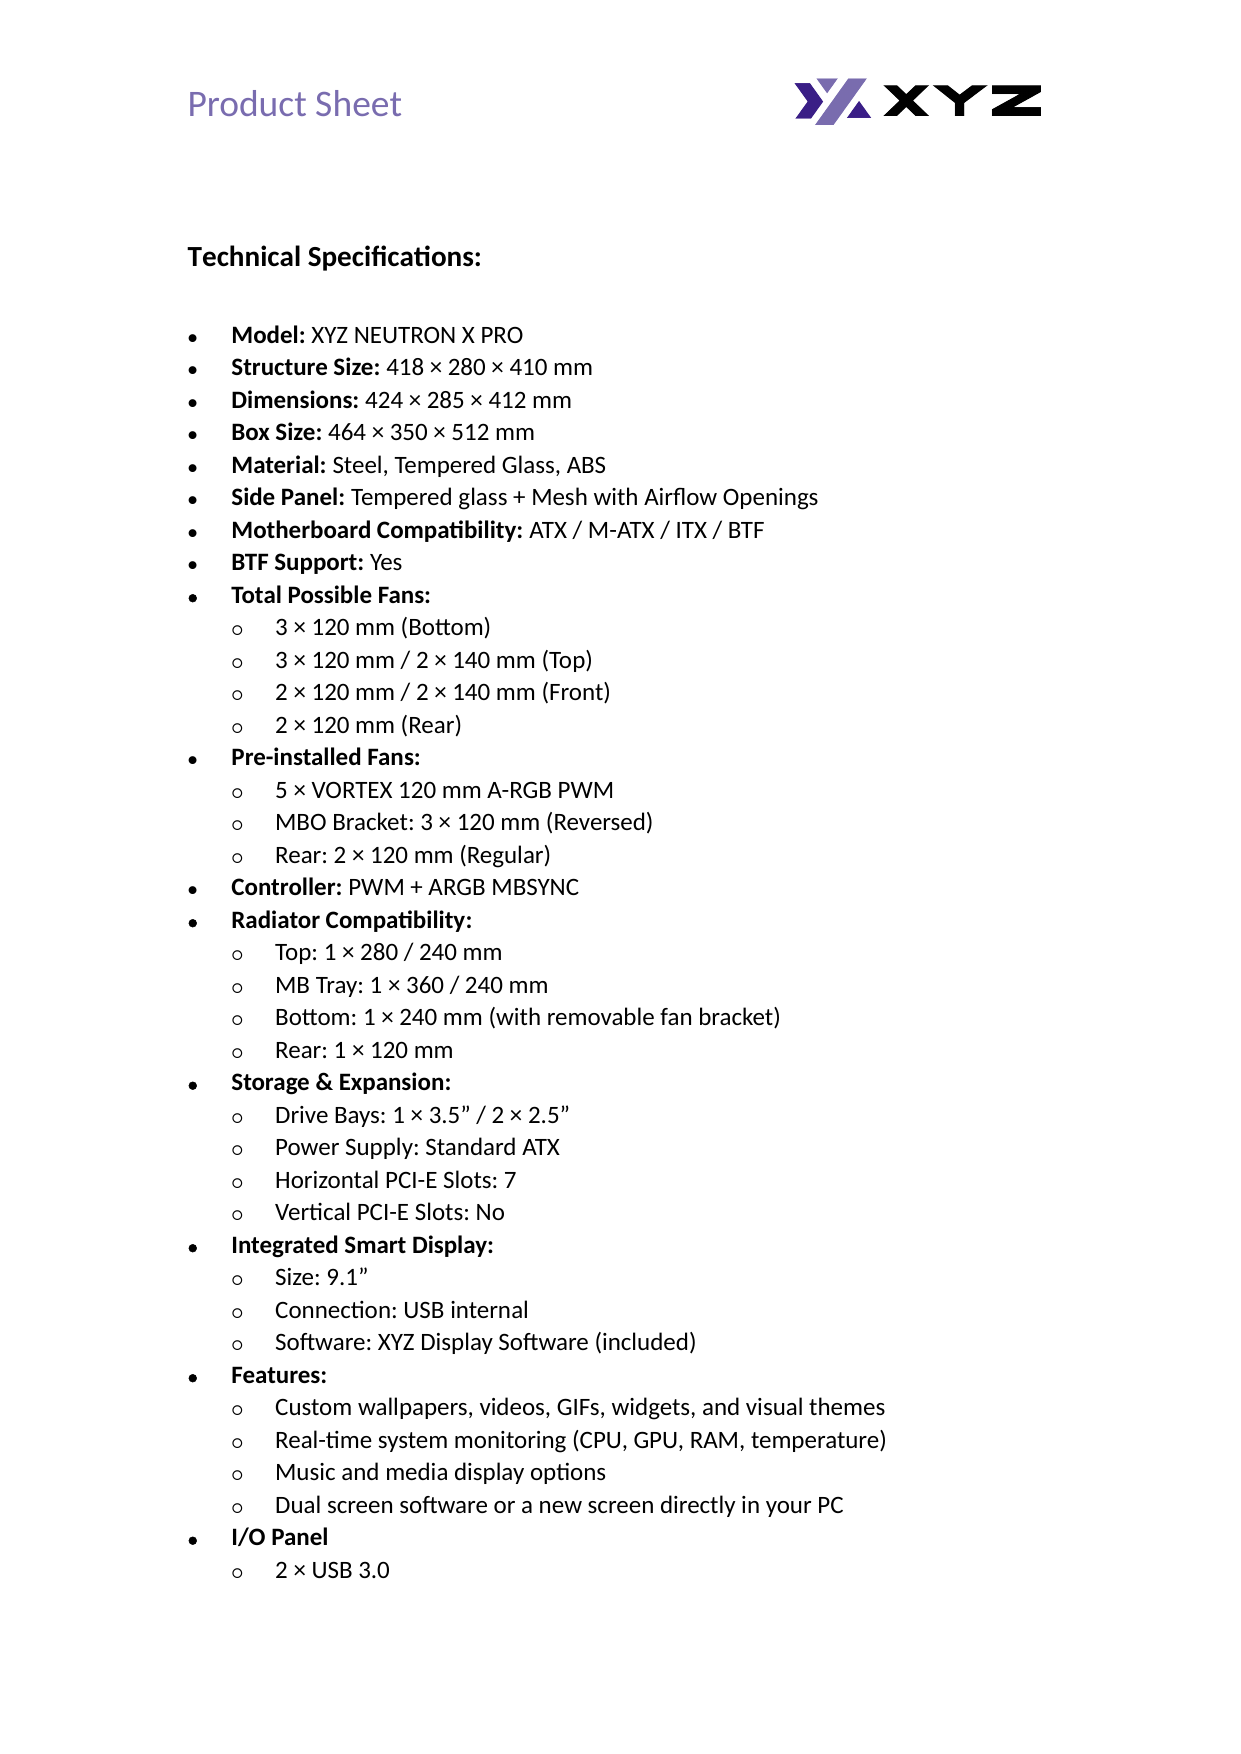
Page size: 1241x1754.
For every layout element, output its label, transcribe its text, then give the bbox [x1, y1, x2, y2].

list Dimensions: 424 × 285 × 412 mm [187, 383, 1053, 415]
list Side Panel: Tempered glass + Mesh with Airflow Openings [187, 480, 1053, 513]
list Real-time system monitoring (CPU, GPU, RAM, temperature) [231, 1423, 1053, 1455]
list MB Tray: 1 × 360 / 240 mm [231, 968, 1053, 1000]
list Material: Steel, Tempered Glass, ABS [187, 448, 1053, 480]
list Top: 1 × 280 / 240 mm [231, 935, 1053, 968]
list MBO Bracket: 3 × 120 mm (Reversed) [231, 805, 1053, 838]
list BTF Support: Yes [187, 545, 1053, 578]
list Controller: PWM + ARGB MBSYNC [187, 870, 1053, 903]
list Custom wallpapers, videos, GIFs, widgets, and visual themes [231, 1390, 1053, 1423]
list Connection: USB internal [231, 1293, 1053, 1325]
list Software: XYZ Display Software (included) [231, 1325, 1053, 1358]
list Model: XYZ NEUTRON X PRO [187, 318, 1053, 350]
list 5 × VORTEX 120 mm A-RGB PWM [231, 773, 1053, 805]
list Radiator Compatibility: [187, 903, 1053, 935]
list Rear: 2 × 120 mm (Regular) [231, 838, 1053, 870]
list Size: 9.1” [231, 1260, 1053, 1293]
list Horizontal PCI-E Slots: 7 [231, 1163, 1053, 1195]
list Features: [187, 1358, 1053, 1390]
list Integrated Smart Display: [187, 1228, 1053, 1260]
list 2 × 120 mm (Rear) [231, 708, 1053, 740]
list Rear: 1 × 120 mm [231, 1033, 1053, 1065]
picture [784, 66, 1054, 140]
list Drive Bays: 1 × 3.5” / 2 × 2.5” [231, 1098, 1053, 1130]
list Pre-installed Fans: [187, 740, 1053, 773]
list 3 × 120 mm / 2 × 140 mm (Top) [231, 643, 1053, 675]
list 2 × 120 mm / 2 × 140 mm (Front) [231, 675, 1053, 708]
list 3 × 120 mm (Bottom) [231, 610, 1053, 643]
list Total Possible Fans: [187, 578, 1053, 610]
text Technical Specifications: [187, 224, 1053, 289]
list Storage & Expansion: [187, 1065, 1053, 1098]
list I/O Panel [187, 1520, 1053, 1553]
list Power Supply: Standard ATX [231, 1130, 1053, 1163]
list Motherboard Compatibility: ATX / M-ATX / ITX / BTF [187, 513, 1053, 545]
list Music and media display options [231, 1455, 1053, 1488]
list Dual screen software or a new screen directly in your PC [231, 1488, 1053, 1520]
list Vertical PCI-E Slots: No [231, 1195, 1053, 1228]
list Bottom: 1 × 240 mm (with removable fan bracket) [231, 1000, 1053, 1033]
list 2 × USB 3.0 [231, 1553, 1053, 1585]
list Box Size: 464 × 350 × 512 mm [187, 415, 1053, 448]
list Structure Size: 418 × 280 × 410 mm [187, 350, 1053, 383]
